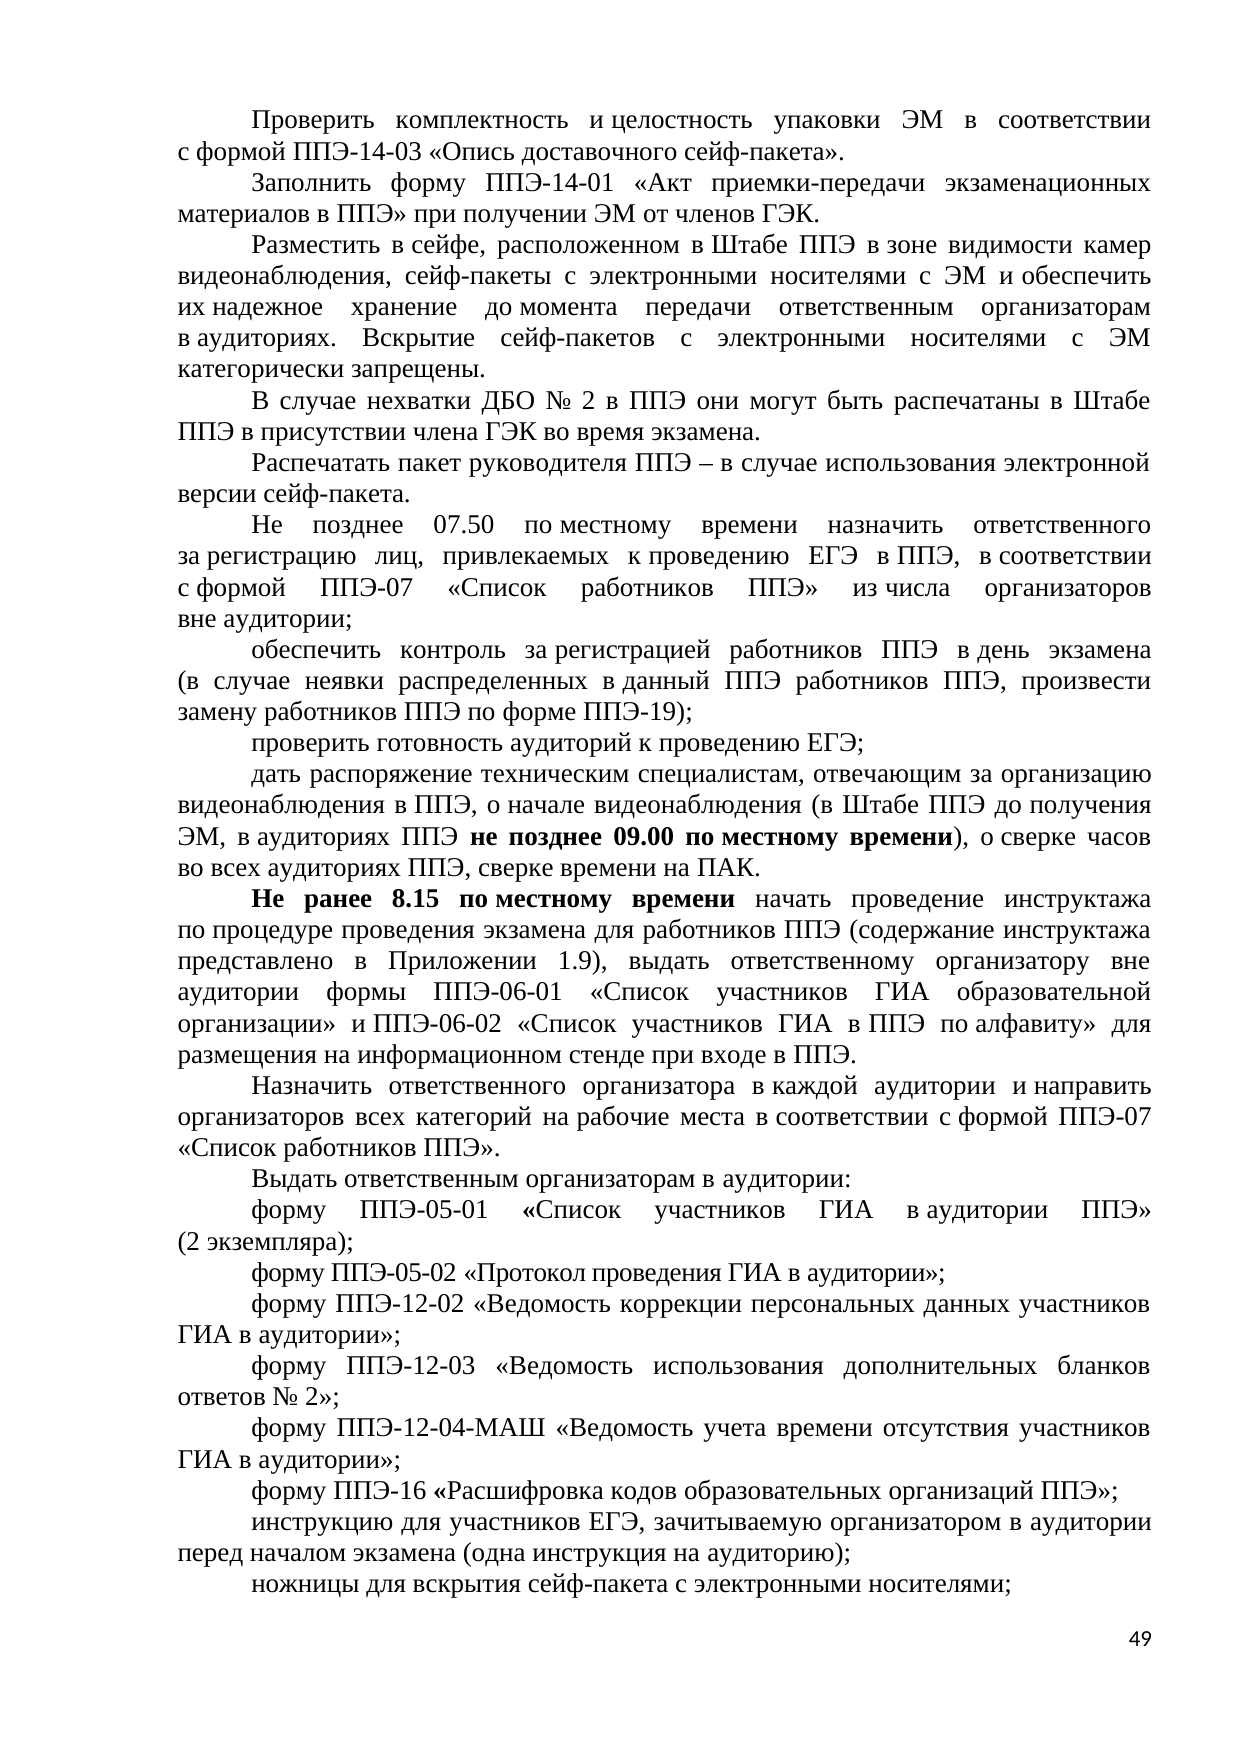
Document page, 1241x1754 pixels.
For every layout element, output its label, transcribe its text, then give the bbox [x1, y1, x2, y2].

text форму ППЭ-05-02 «Протокол проведения ГИА в аудитории»; [177, 1256, 1152, 1287]
text Проверить комплектность и целостность упаковки ЭМ в соответствии с формой ППЭ-14-03 «Опись доставочного сейф-пакета». [177, 103, 1152, 166]
text Назначить ответственного организатора в каждой аудитории и направить организаторов всех категорий на рабочие места в соответствии с формой ППЭ-07 «Список работников ППЭ». [177, 1069, 1152, 1162]
text форму ППЭ-12-04-МАШ «Ведомость учета времени отсутствия участников ГИА в аудитории»; [177, 1412, 1152, 1474]
text Выдать ответственным организаторам в аудитории: [177, 1162, 1152, 1193]
text Не позднее 07.50 по местному времени назначить ответственного за регистрацию лиц, привлекаемых к проведению ЕГЭ в ППЭ, в соответствии с формой ППЭ-07 «Список работников ППЭ» из числа организаторов вне аудитории; [177, 508, 1152, 633]
text обеспечить контроль за регистрацией работников ППЭ в день экзамена (в случае неявки распределенных в данный ППЭ работников ППЭ, произвести замену работников ППЭ по форме ППЭ-19); [177, 633, 1152, 726]
text Заполнить форму ППЭ-14-01 «Акт приемки-передачи экзаменационных материалов в ППЭ» при получении ЭМ от членов ГЭК. [177, 166, 1152, 228]
text форму ППЭ-05-01 «Список участников ГИА в аудитории ППЭ» (2 экземпляра); [177, 1193, 1152, 1256]
text дать распоряжение техническим специалистам, отвечающим за организацию видеонаблюдения в ППЭ, о начале видеонаблюдения (в Штабе ППЭ до получения ЭМ, в аудиториях ППЭ не позднее 09.00 по местному времени), о сверке часов во всех аудиториях ППЭ, сверке времени на ПАК. [177, 757, 1152, 882]
text Не ранее 8.15 по местному времени начать проведение инструктажа по процедуре проведения экзамена для работников ППЭ (содержание инструктажа представлено в Приложении 1.9), выдать ответственному организатору вне аудитории формы ППЭ-06-01 «Список участников ГИА образовательной организации» и ППЭ-06-02 «Список участников ГИА в ППЭ по алфавиту» для размещения на информационном стенде при входе в ППЭ. [177, 882, 1152, 1069]
text форму ППЭ-16 «Расшифровка кодов образовательных организаций ППЭ»; [177, 1474, 1152, 1505]
text Распечатать пакет руководителя ППЭ – в случае использования электронной версии сейф-пакета. [177, 446, 1152, 508]
text В случае нехватки ДБО № 2 в ППЭ они могут быть распечатаны в Штабе ППЭ в присутствии члена ГЭК во время экзамена. [177, 384, 1152, 446]
text проверить готовность аудиторий к проведению ЕГЭ; [177, 726, 1152, 757]
text Разместить в сейфе, расположенном в Штабе ППЭ в зоне видимости камер видеонаблюдения, сейф-пакеты с электронными носителями с ЭМ и обеспечить их надежное хранение до момента передачи ответственным организаторам в аудиториях. Вскрытие сейф-пакетов с электронными носителями с ЭМ категорически запрещены. [177, 228, 1152, 384]
text инструкцию для участников ЕГЭ, зачитываемую организатором в аудитории перед началом экзамена (одна инструкция на аудиторию); [177, 1505, 1152, 1567]
text форму ППЭ-12-03 «Ведомость использования дополнительных бланков ответов № 2»; [177, 1349, 1152, 1412]
text ножницы для вскрытия сейф-пакета с электронными носителями; [177, 1567, 1152, 1598]
text форму ППЭ-12-02 «Ведомость коррекции персональных данных участников ГИА в аудитории»; [177, 1287, 1152, 1349]
